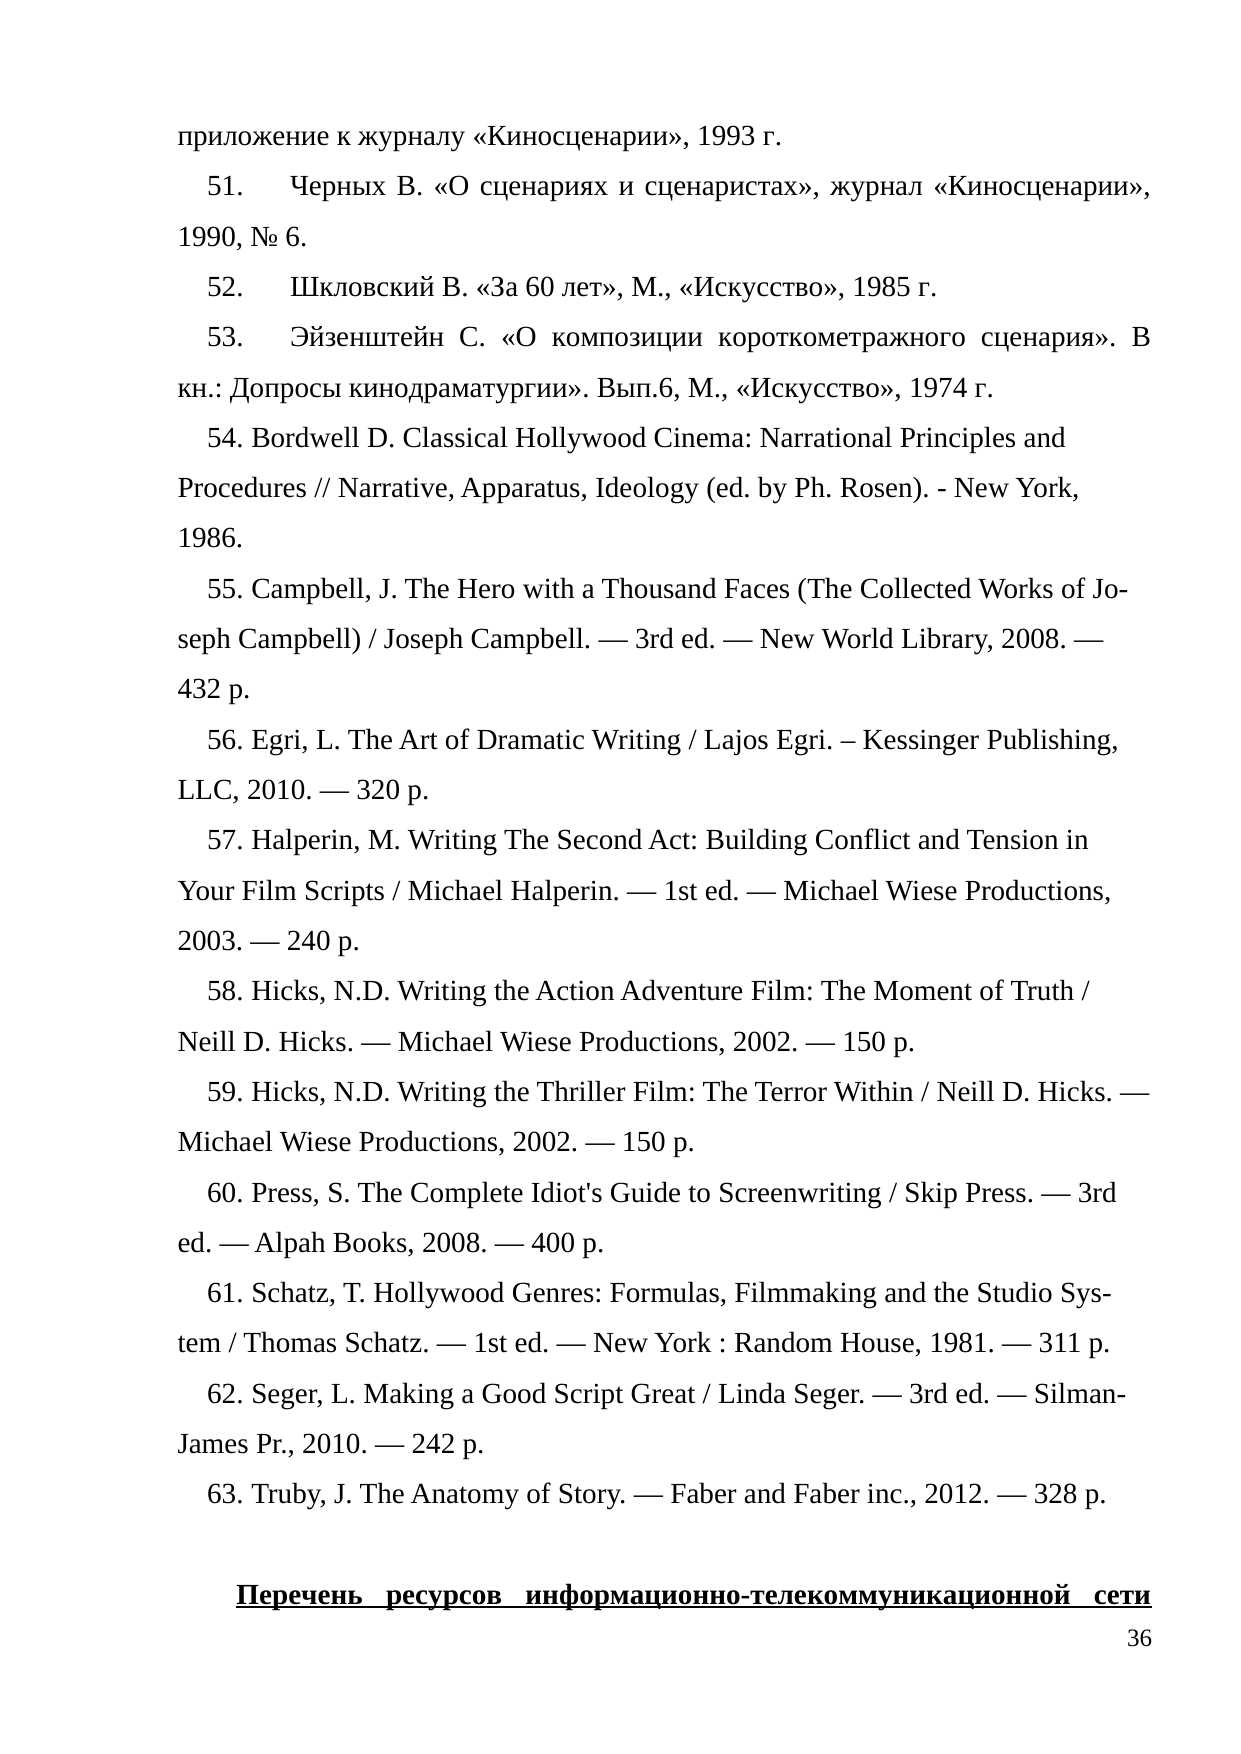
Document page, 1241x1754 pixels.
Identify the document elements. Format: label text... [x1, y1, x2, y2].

list Черных В. «О сценариях и сценаристах», журнал «Киносценарии», 1990, № 6. [177, 168, 1152, 252]
list Seger, L. Making a Good Script Great / Linda Seger. — 3rd ed. — Silman-James Pr., 2010. — 242 p. [177, 1376, 1152, 1460]
list Campbell, J. The Hero with a Thousand Faces (The Collected Works of Jo-seph Campbell) / Joseph Campbell. — 3rd ed. — New World Library, 2008. — 432 p. [177, 571, 1152, 705]
list Press, S. The Complete Idiot's Guide to Screenwriting / Skip Press. — 3rd ed. — Alpah Books, 2008. — 400 p. [177, 1175, 1152, 1258]
list Шкловский В. «За 60 лет», М., «Искусство», 1985 г. [177, 269, 1152, 303]
list Halperin, M. Writing The Second Act: Building Conflict and Tension in Your Film Scripts / Michael Halperin. — 1st ed. — Michael Wiese Productions, 2003. — 240 p. [177, 822, 1152, 957]
list Bordwell D. Classical Hollywood Cinema: Narrational Principles and Procedures // Narrative, Apparatus, Ideology (ed. by Ph. Rosen). - New York, 1986. [177, 420, 1152, 554]
list Hicks, N.D. Writing the Thriller Film: The Terror Within / Neill D. Hicks. — Michael Wiese Productions, 2002. — 150 p. [177, 1074, 1152, 1158]
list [177, 118, 1152, 152]
list Egri, L. The Art of Dramatic Writing / Lajos Egri. – Kessinger Publishing, LLC, 2010. — 320 p. [177, 722, 1152, 806]
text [177, 1577, 1152, 1611]
list Schatz, T. Hollywood Genres: Formulas, Filmmaking and the Studio Sys-tem / Thomas Schatz. — 1st ed. — New York : Random House, 1981. — 311 p. [177, 1275, 1152, 1359]
list Hicks, N.D. Writing the Action Adventure Film: The Moment of Truth / Neill D. Hicks. — Michael Wiese Productions, 2002. — 150 p. [177, 973, 1152, 1057]
list Truby, J. The Anatomy of Story. — Faber and Faber inc., 2012. — 328 p. [177, 1477, 1152, 1510]
list Эйзенштейн С. «О композиции короткометражного сценария». В кн.: Допросы кинодраматургии». Вып.6, М., «Искусство», 1974 г. [177, 319, 1152, 403]
